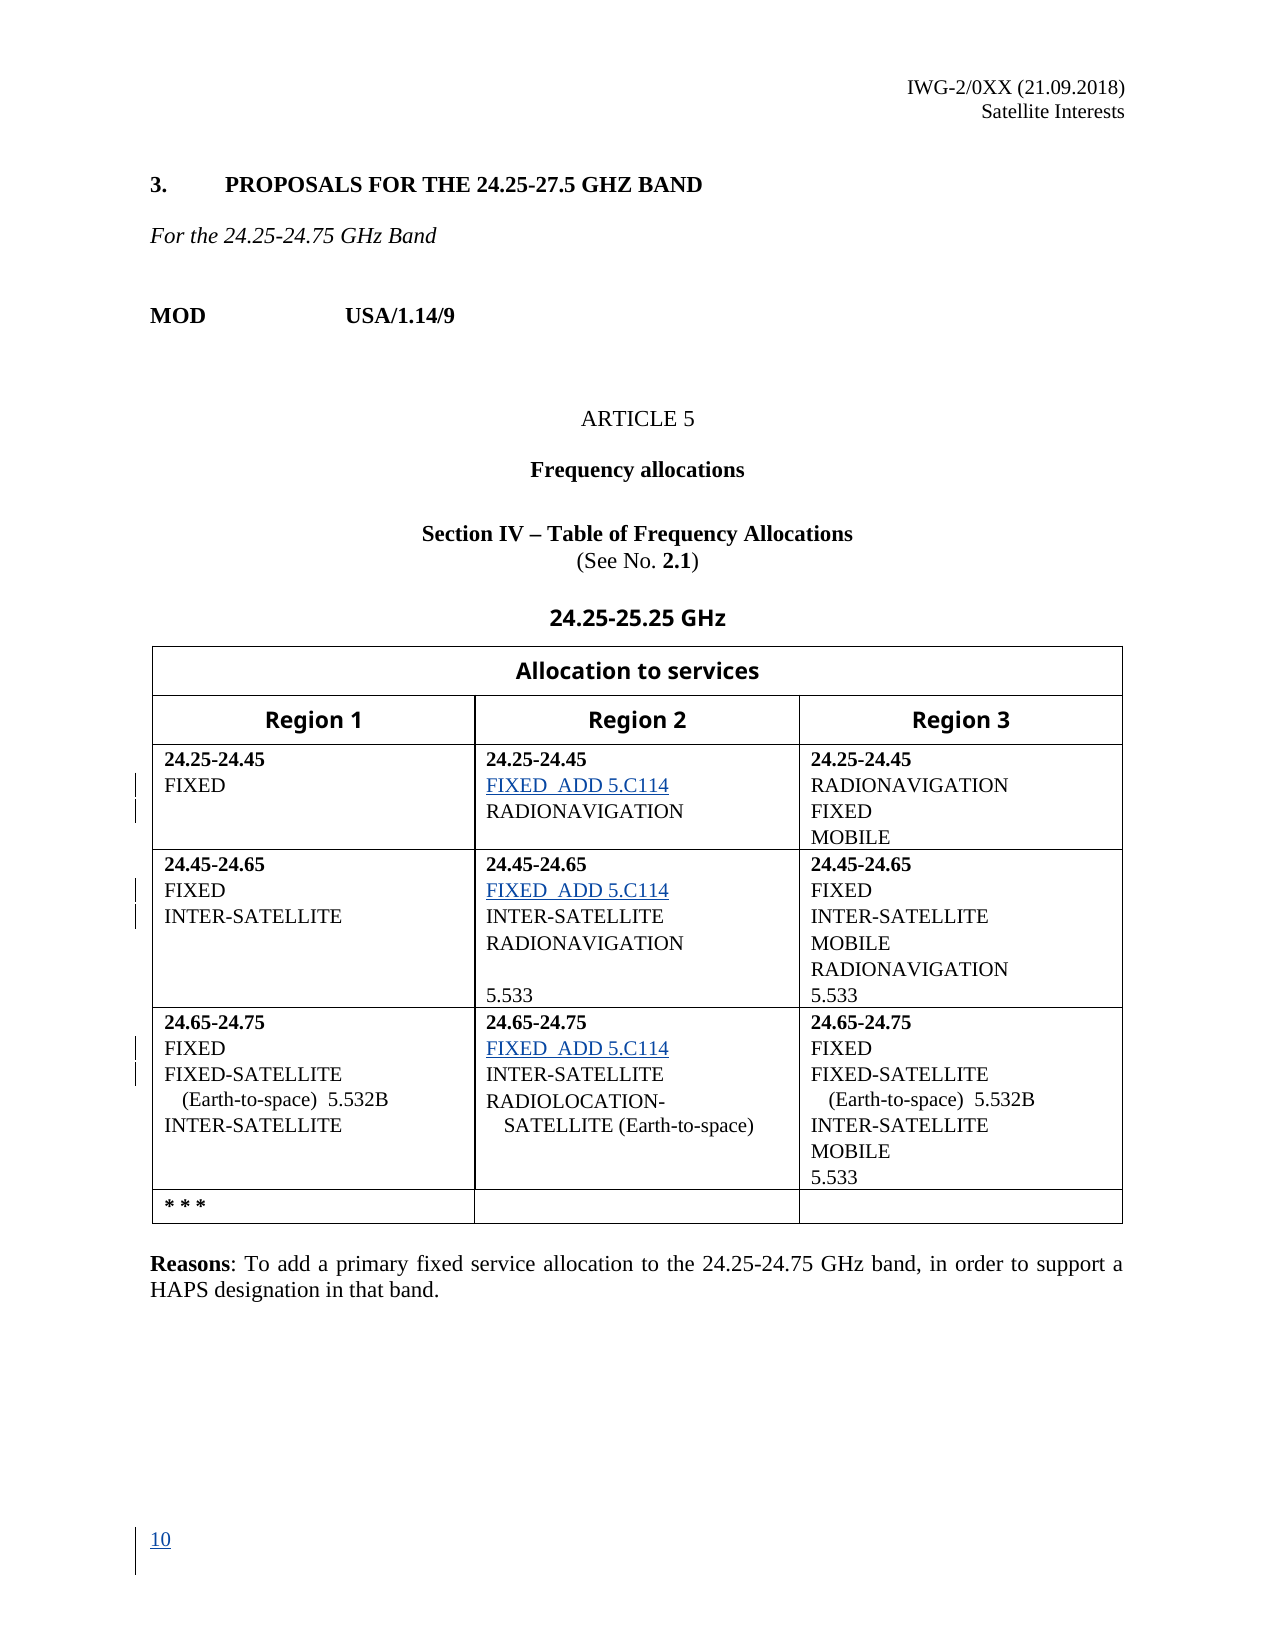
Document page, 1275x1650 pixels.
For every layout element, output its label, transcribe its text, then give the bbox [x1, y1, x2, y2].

table_cell [476, 1163, 799, 1189]
table_cell [800, 1190, 1122, 1222]
table_cell * * * [153, 1190, 474, 1222]
table_cell 24.65-24.75 INTER-SATELLITE RADIOLOCATION- SATELLITE (Earth-to-space) [476, 1008, 799, 1163]
text 3. PROPOSALS FOR THE 24.25-27.5 GHZ BAND [150, 171, 1125, 198]
table_cell 24.45-24.65 FIXED INTER-SATELLITE MOBILE RADIONAVIGATION [800, 850, 1122, 981]
table_cell 24.65-24.75 FIXED FIXED-SATELLITE (Earth-to-space) 5.532B INTER-SATELLITE [153, 1008, 474, 1163]
table_cell 24.45-24.65 FIXED INTER-SATELLITE [153, 850, 474, 981]
table_cell Region 2 [476, 696, 799, 743]
text Reasons: To add a primary fixed service allocation to the 24.25-24.75 GHz band, in order to support a HAPS designation in that band. [150, 1250, 1125, 1302]
table_cell [475, 1190, 799, 1222]
text ARTICLE 5 [150, 405, 1125, 431]
table_cell 5.533 [800, 981, 1122, 1007]
table_header Allocation to services [153, 647, 1122, 694]
table_cell 5.533 [476, 981, 799, 1007]
table_cell 24.25-24.45 RADIONAVIGATION FIXED MOBILE [800, 745, 1122, 849]
table_cell [153, 1163, 474, 1189]
subtitle For the 24.25-24.75 GHz Band [150, 223, 1125, 249]
table_cell 24.25-24.45 RADIONAVIGATION [476, 745, 799, 849]
table_cell 24.45-24.65 INTER-SATELLITE RADIONAVIGATION [476, 850, 799, 981]
table_cell Region 3 [800, 696, 1122, 743]
table_cell 5.533 [800, 1163, 1122, 1189]
subtitle MOD USA/1.14/9 [150, 302, 1125, 329]
text Section IV – Table of Frequency Allocations (See No. 2.1) [150, 520, 1125, 602]
text 24.25-25.25 GHz [150, 602, 1125, 633]
table_cell 24.65-24.75 FIXED FIXED-SATELLITE (Earth-to-space) 5.532B INTER-SATELLITE MOBILE [800, 1008, 1122, 1163]
table_cell [153, 981, 474, 1007]
table_cell Region 1 [153, 696, 474, 743]
table_cell 24.25-24.45 FIXED [153, 745, 474, 849]
title Frequency allocations [150, 456, 1125, 483]
